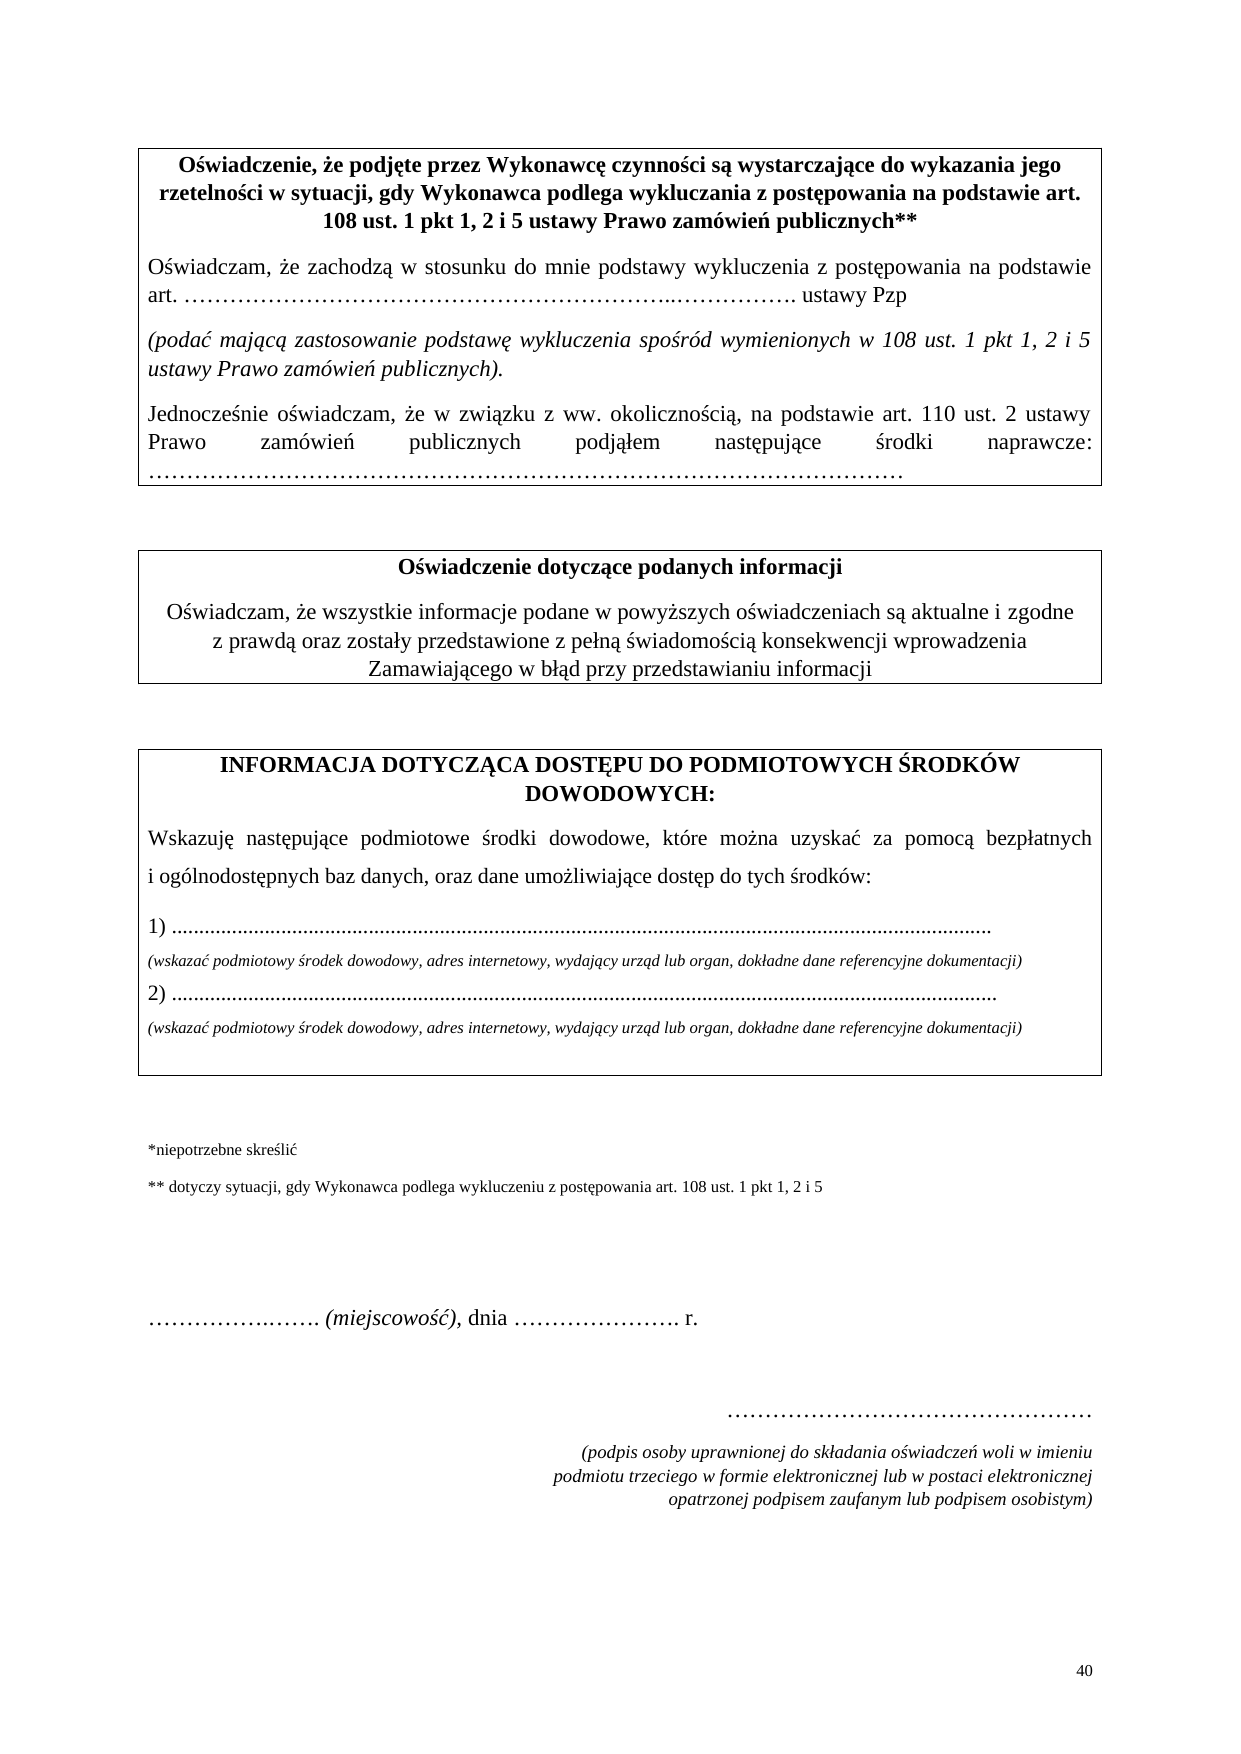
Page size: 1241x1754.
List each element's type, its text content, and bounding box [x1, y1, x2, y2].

text Oświadczenie, że podjęte przez Wykonawcę czynności są wystarczające do wykazania jego rzetelności w sytuacji, gdy Wykonawca podlega wykluczania z postępowania na podstawie art. 108 ust. 1 pkt 1, 2 i 5 ustawy Prawo zamówień publicznych** [139, 149, 1101, 234]
text ………………………………………… [148, 1396, 1093, 1423]
text (podać mającą zastosowanie podstawę wykluczenia spośród wymienionych w 108 ust. 1 pkt 1, 2 i 5 ustawy Prawo zamówień publicznych). [139, 323, 1101, 381]
text Oświadczam, że wszystkie informacje podane w powyższych oświadczeniach są aktualne i zgodne z prawdą oraz zostały przedstawione z pełną świadomością konsekwencji wprowadzenia Zamawiającego w błąd przy przedstawianiu informacji [139, 595, 1101, 683]
text INFORMACJA DOTYCZĄCA DOSTĘPU DO PODMIOTOWYCH ŚRODKÓW DOWODOWYCH: [139, 750, 1101, 806]
text (wskazać podmiotowy środek dowodowy, adres internetowy, wydający urząd lub organ, dokładne dane referencyjne dokumentacji) [139, 1014, 1101, 1037]
text (wskazać podmiotowy środek dowodowy, adres internetowy, wydający urząd lub organ, dokładne dane referencyjne dokumentacji) [139, 948, 1101, 970]
text Oświadczam, że zachodzą w stosunku do mnie podstawy wykluczenia z postępowania na podstawie art. ………………………………………………………..……………. ustawy Pzp [139, 249, 1101, 307]
text …………….……. (miejscowość), dnia …………………. r. [148, 1304, 1093, 1331]
text Oświadczenie dotyczące podanych informacji [139, 551, 1101, 579]
text Jednocześnie oświadczam, że w związku z ww. okolicznością, na podstawie art. 110 ust. 2 ustawy Prawo zamówień publicznych podjąłem następujące środki naprawcze:……………………………………………………………………………………… [139, 397, 1101, 485]
text 1) ...................................................................................................................................................... [139, 910, 1101, 938]
text *niepotrzebne skreślić [148, 1140, 1093, 1159]
text 2) ....................................................................................................................................................... [139, 977, 1101, 1005]
text (podpis osoby uprawnionej do składania oświadczeń woli w imieniu podmiotu trzeciego w formie elektronicznej lub w postaci elektronicznej opatrzonej podpisem zaufanym lub podpisem osobistym) [516, 1441, 1093, 1509]
text ** dotyczy sytuacji, gdy Wykonawca podlega wykluczeniu z postępowania art. 108 ust. 1 pkt 1, 2 i 5 [148, 1177, 1093, 1196]
text Wskazuję następujące podmiotowe środki dowodowe, które można uzyskać za pomocą bezpłatnych i ogólnodostępnych baz danych, oraz dane umożliwiające dostęp do tych środków: [139, 822, 1101, 888]
